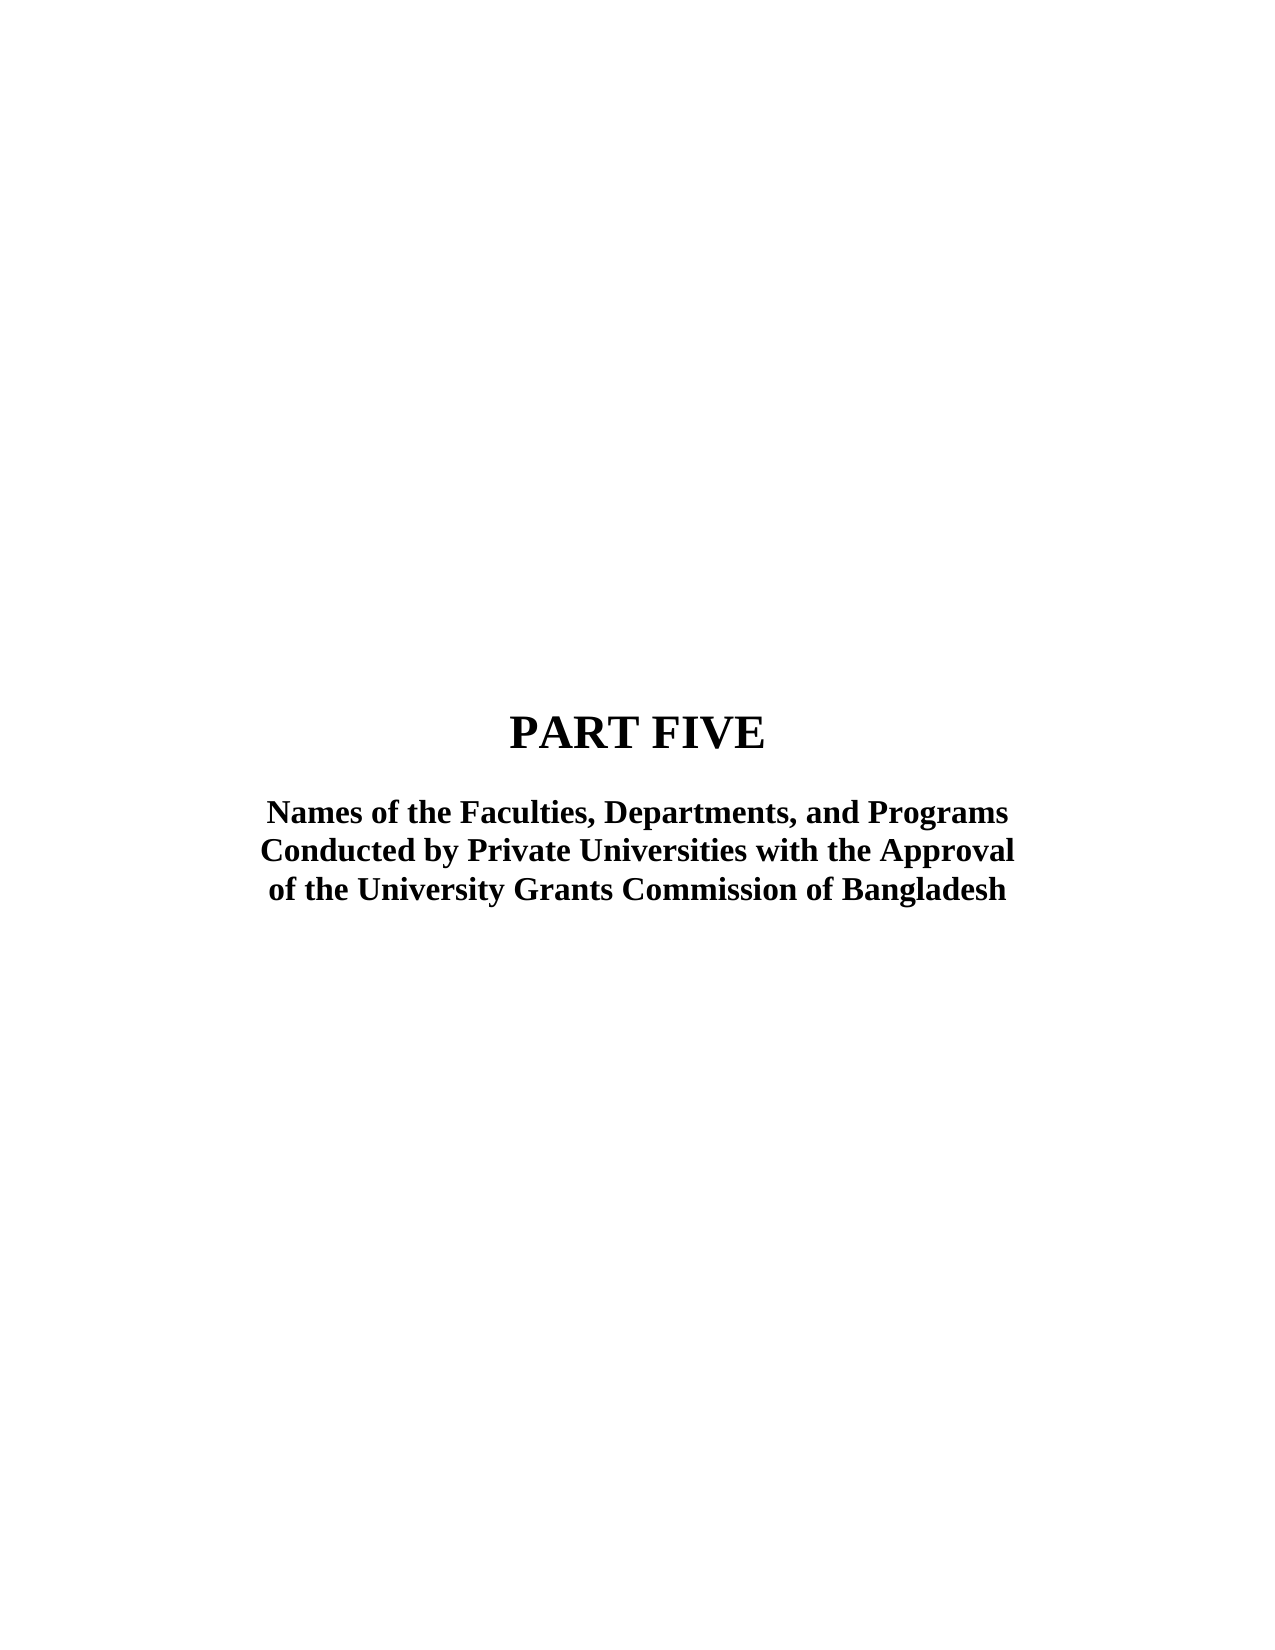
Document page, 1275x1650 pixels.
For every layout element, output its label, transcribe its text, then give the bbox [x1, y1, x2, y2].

text Names of the Faculties, Departments, and Programs Conducted by Private Universities with the Approval of the University Grants Commission of Bangladesh [243, 792, 1032, 907]
text PART FIVE [243, 704, 1032, 759]
